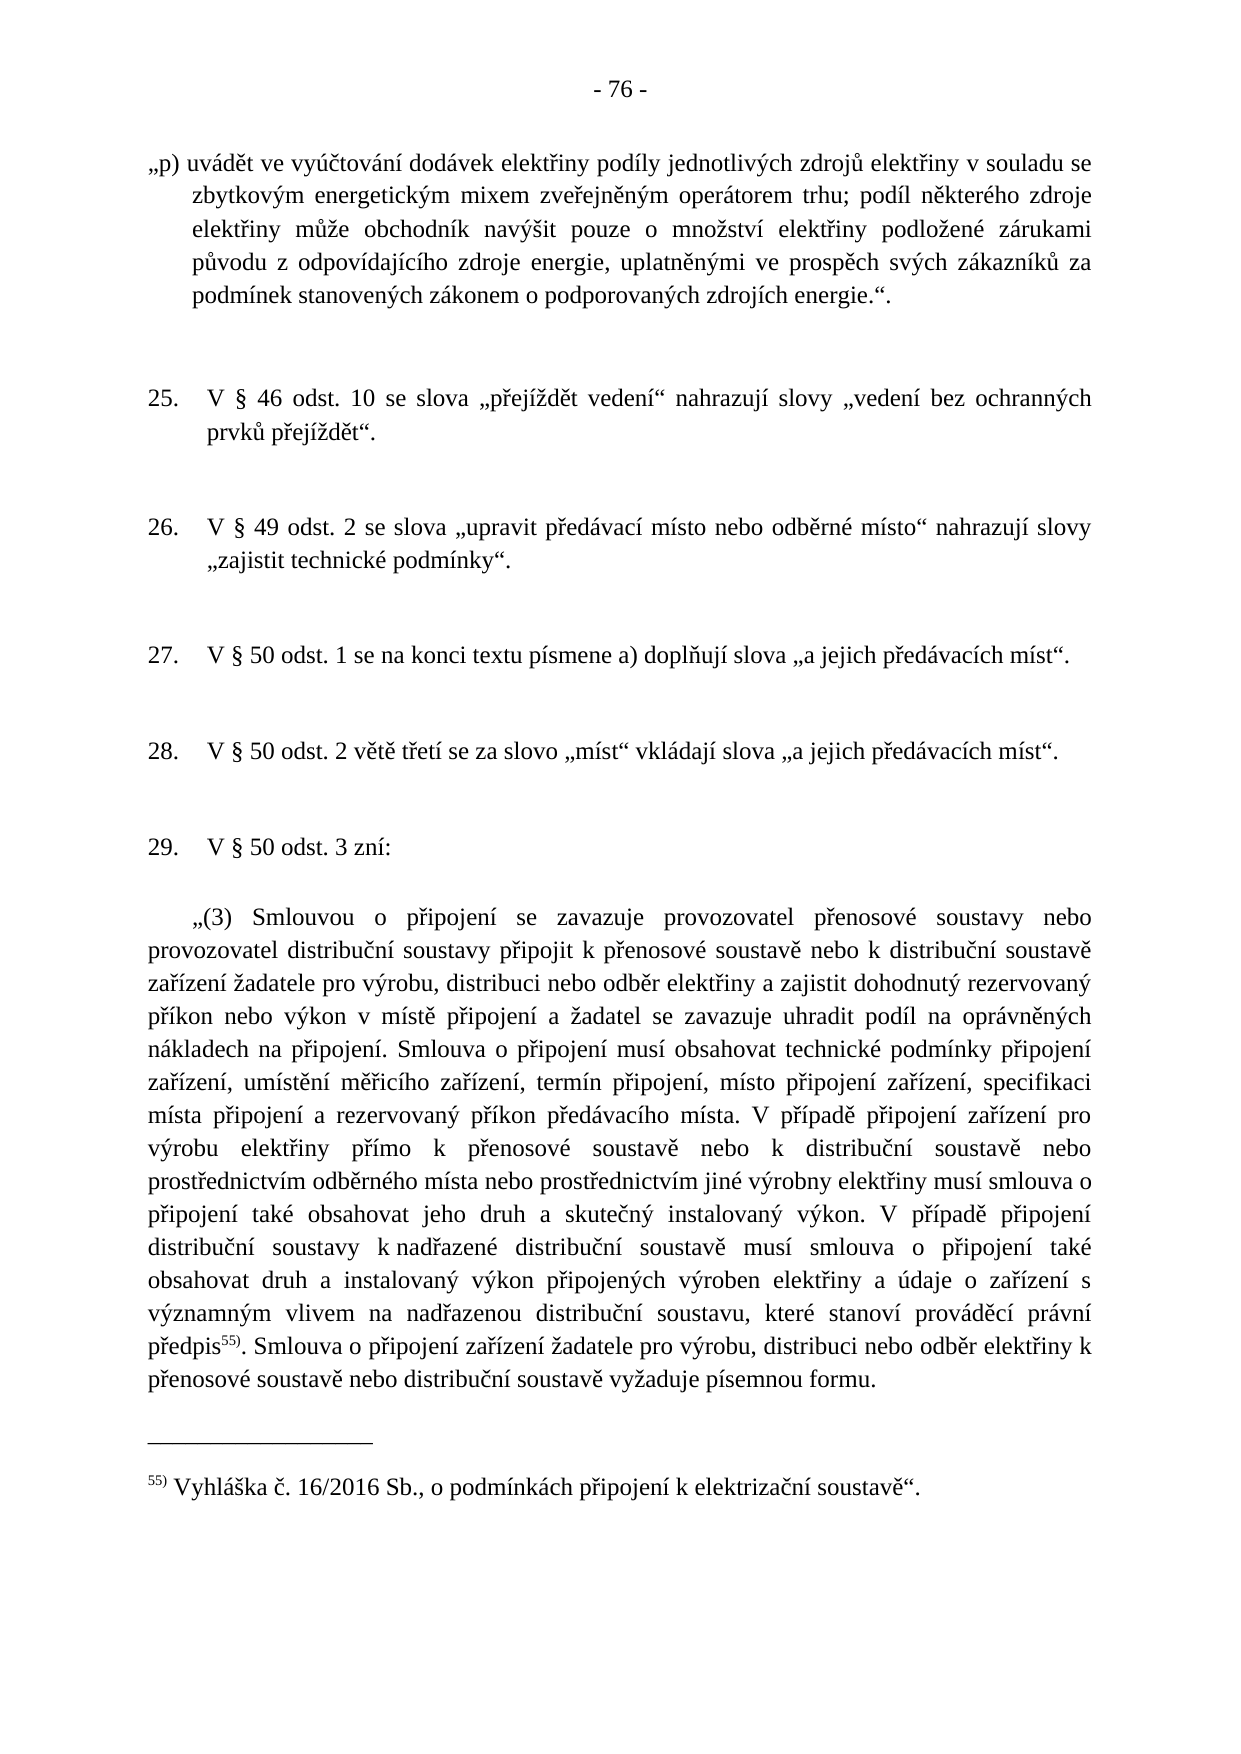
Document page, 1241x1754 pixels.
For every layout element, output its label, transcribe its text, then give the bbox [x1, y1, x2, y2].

text „(3) Smlouvou o připojení se zavazuje provozovatel přenosové soustavy nebo provozovatel distribuční soustavy připojit k přenosové soustavě nebo k distribuční soustavě zařízení žadatele pro výrobu, distribuci nebo odběr elektřiny a zajistit dohodnutý rezervovaný příkon nebo výkon v místě připojení a žadatel se zavazuje uhradit podíl na oprávněných nákladech na připojení. Smlouva o připojení musí obsahovat technické podmínky připojení zařízení, umístění měřicího zařízení, termín připojení, místo připojení zařízení, specifikaci místa připojení a rezervovaný příkon předávacího místa. V případě připojení zařízení pro výrobu elektřiny přímo k přenosové soustavě nebo k distribuční soustavě nebo prostřednictvím odběrného místa nebo prostřednictvím jiné výrobny elektřiny musí smlouva o připojení také obsahovat jeho druh a skutečný instalovaný výkon. V případě připojení distribuční soustavy k nadřazené distribuční soustavě musí smlouva o připojení také obsahovat druh a instalovaný výkon připojených výroben elektřiny a údaje o zařízení s významným vlivem na nadřazenou distribuční soustavu, které stanoví prováděcí právní předpis55). Smlouva o připojení zařízení žadatele pro výrobu, distribuci nebo odběr elektřiny k přenosové soustavě nebo distribuční soustavě vyžaduje písemnou formu. [148, 902, 1093, 1393]
text V § 50 odst. 2 větě třetí se za slovo „míst“ vkládají slova „a jejich předávacích míst“. [148, 736, 1093, 765]
text V § 46 odst. 10 se slova „přejíždět vedení“ nahrazují slovy „vedení bez ochranných prvků přejíždět“. [148, 383, 1093, 445]
text „p) uvádět ve vyúčtování dodávek elektřiny podíly jednotlivých zdrojů elektřiny v souladu se zbytkovým energetickým mixem zveřejněným operátorem trhu; podíl některého zdroje elektřiny může obchodník navýšit pouze o množství elektřiny podložené zárukami původu z odpovídajícího zdroje energie, uplatněnými ve prospěch svých zákazníků za podmínek stanovených zákonem o podporovaných zdrojích energie.“. [148, 148, 1093, 308]
list 55) Vyhláška č. 16/2016 Sb., o podmínkách připojení k elektrizační soustavě“. [148, 1472, 1093, 1501]
text V § 50 odst. 1 se na konci textu písmene a) doplňují slova „a jejich předávacích míst“. [148, 641, 1093, 669]
text __________________ [148, 1418, 1093, 1447]
text V § 50 odst. 3 zní: [148, 832, 1093, 860]
text V § 49 odst. 2 se slova „upravit předávací místo nebo odběrné místo“ nahrazují slovy „zajistit technické podmínky“. [148, 512, 1093, 574]
